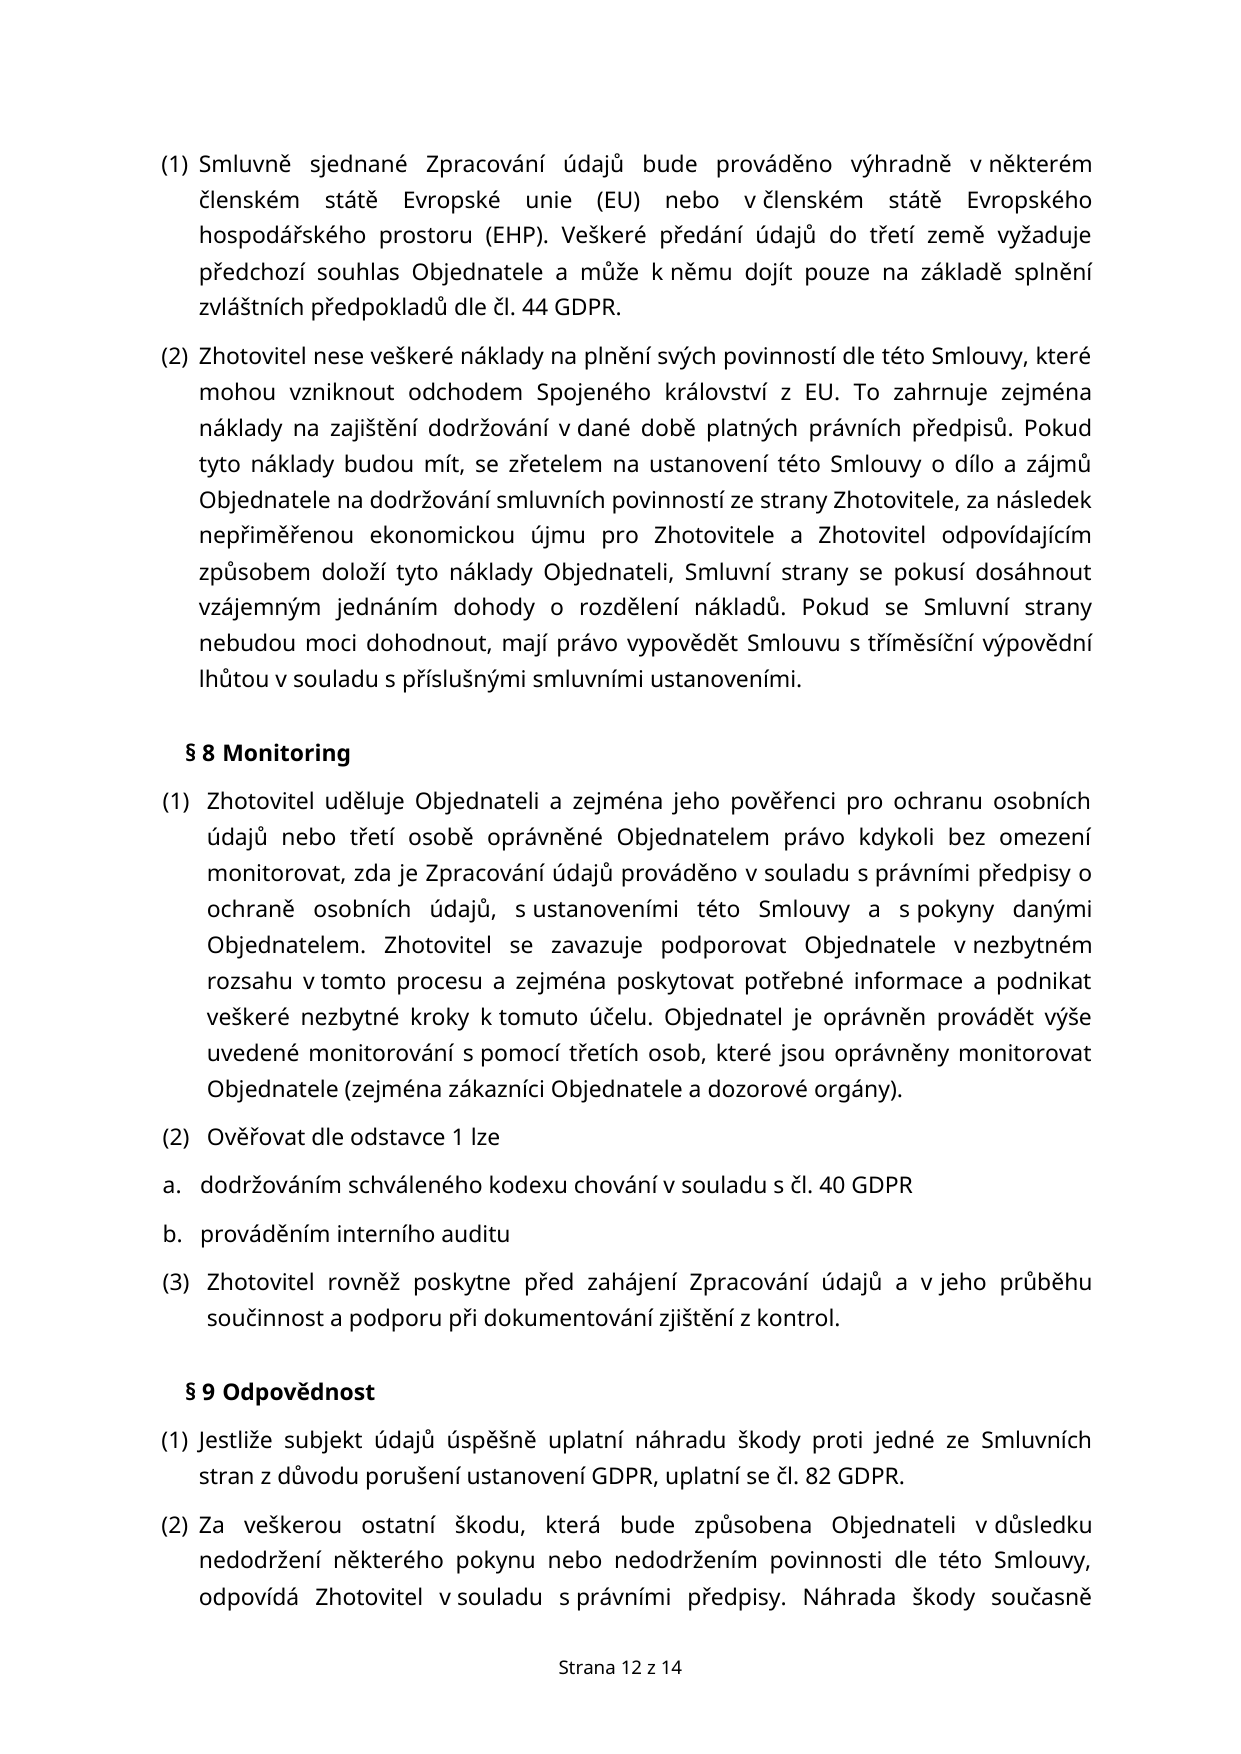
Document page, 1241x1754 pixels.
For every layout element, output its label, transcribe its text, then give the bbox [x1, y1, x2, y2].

list Smluvně sjednané Zpracování údajů bude prováděno výhradně v některém členském státě Evropské unie (EU) nebo v členském státě Evropského hospodářského prostoru (EHP). Veškeré předání údajů do třetí země vyžaduje předchozí souhlas Objednatele a může k němu dojít pouze na základě splnění zvláštních předpokladů dle čl. 44 GDPR. [161, 148, 1093, 323]
list Ověřovat dle odstavce 1 lze [162, 1121, 1093, 1152]
list Jestliže subjekt údajů úspěšně uplatní náhradu škody proti jedné ze Smluvních stran z důvodu porušení ustanovení GDPR, uplatní se čl. 82 GDPR. [161, 1424, 1093, 1491]
text Odpovědnost [185, 1376, 1093, 1407]
list Zhotovitel uděluje Objednateli a zejména jeho pověřenci pro ochranu osobních údajů nebo třetí osobě oprávněné Objednatelem právo kdykoli bez omezení monitorovat, zda je Zpracování údajů prováděno v souladu s právními předpisy o ochraně osobních údajů, s ustanoveními této Smlouvy a s pokyny danými Objednatelem. Zhotovitel se zavazuje podporovat Objednatele v nezbytném rozsahu v tomto procesu a zejména poskytovat potřebné informace a podnikat veškeré nezbytné kroky k tomuto účelu. Objednatel je oprávněn provádět výše uvedené monitorování s pomocí třetích osob, které jsou oprávněny monitorovat Objednatele (zejména zákazníci Objednatele a dozorové orgány). [162, 785, 1093, 1104]
list Zhotovitel rovněž poskytne před zahájení Zpracování údajů a v jeho průběhu součinnost a podporu při dokumentování zjištění z kontrol. [162, 1266, 1093, 1333]
list Zhotovitel nese veškeré náklady na plnění svých povinností dle této Smlouvy, které mohou vzniknout odchodem Spojeného království z EU. To zahrnuje zejména náklady na zajištění dodržování v dané době platných právních předpisů. Pokud tyto náklady budou mít, se zřetelem na ustanovení této Smlouvy o dílo a zájmů Objednatele na dodržování smluvních povinností ze strany Zhotovitele, za následek nepřiměřenou ekonomickou újmu pro Zhotovitele a Zhotovitel odpovídajícím způsobem doloží tyto náklady Objednateli, Smluvní strany se pokusí dosáhnout vzájemným jednáním dohody o rozdělení nákladů. Pokud se Smluvní strany nebudou moci dohodnout, mají právo vypovědět Smlouvu s tříměsíční výpovědní lhůtou v souladu s příslušnými smluvními ustanoveními. [161, 340, 1093, 694]
list dodržováním schváleného kodexu chování v souladu s čl. 40 GDPR [162, 1169, 1093, 1201]
list prováděním interního auditu [162, 1218, 1093, 1249]
text Monitoring [185, 737, 1093, 768]
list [161, 1508, 1093, 1612]
